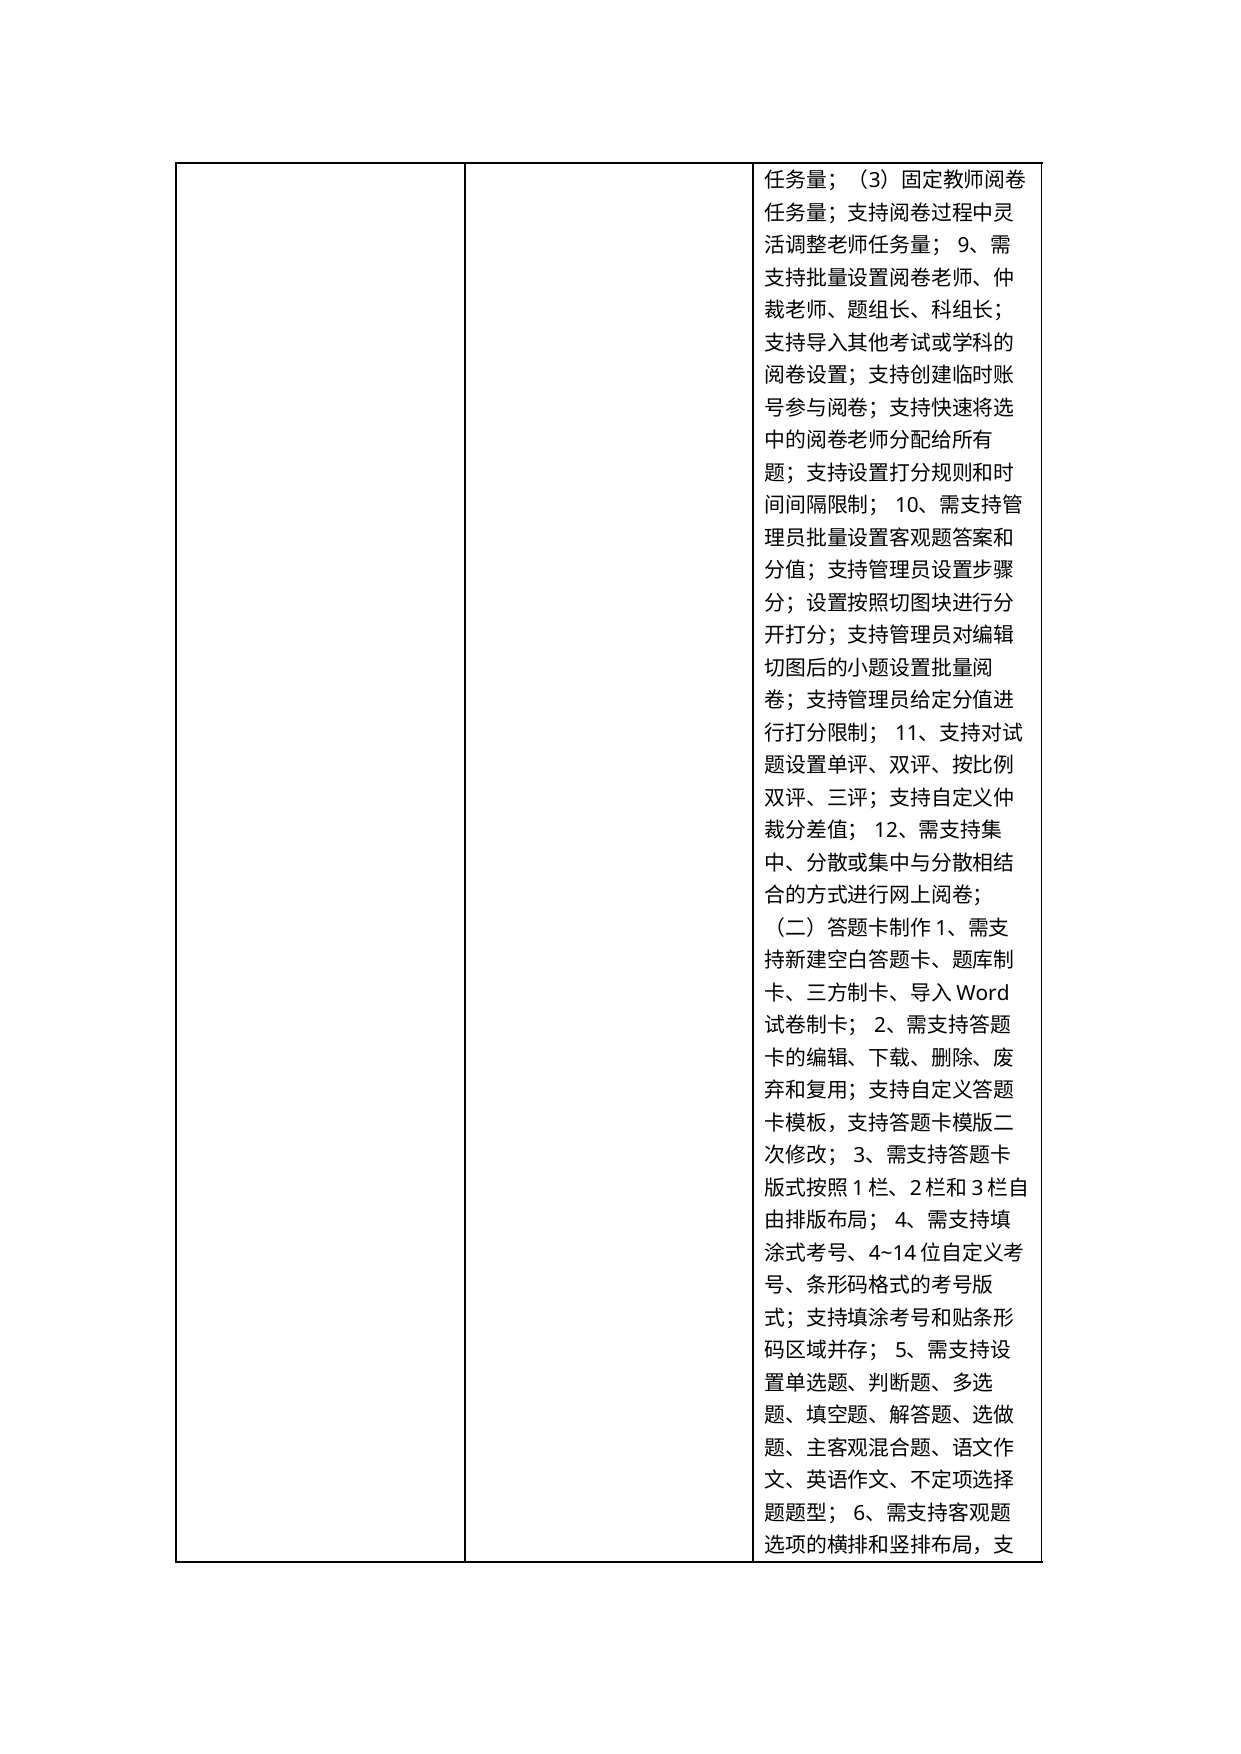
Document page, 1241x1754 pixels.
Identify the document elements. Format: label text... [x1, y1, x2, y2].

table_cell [754, 164, 1041, 1561]
table_cell [466, 164, 752, 1561]
table_cell 3 [177, 164, 464, 1561]
